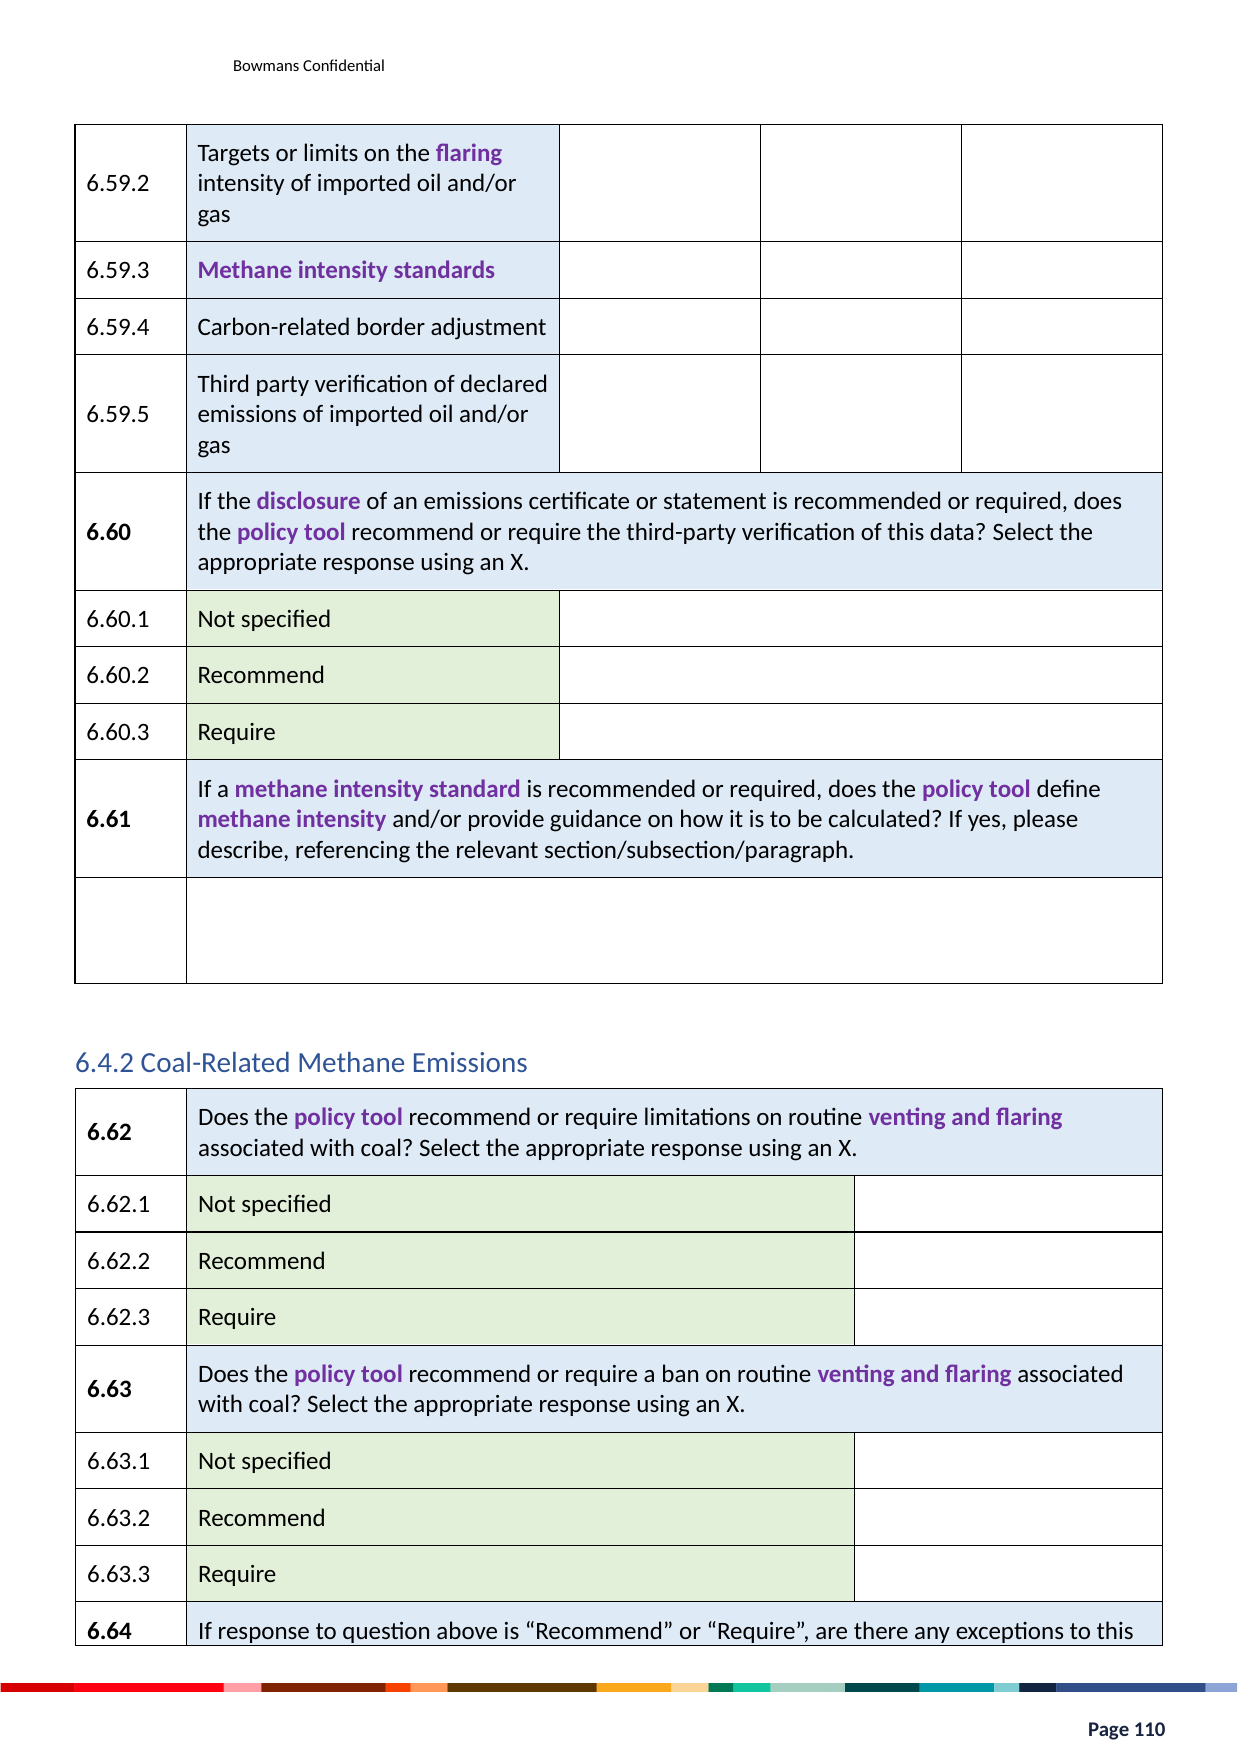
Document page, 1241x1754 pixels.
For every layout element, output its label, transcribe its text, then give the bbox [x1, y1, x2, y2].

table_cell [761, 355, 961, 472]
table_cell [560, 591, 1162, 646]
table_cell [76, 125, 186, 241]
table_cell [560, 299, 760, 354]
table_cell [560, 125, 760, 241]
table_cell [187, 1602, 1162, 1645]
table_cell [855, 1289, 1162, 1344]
picture [0, 1683, 1236, 1692]
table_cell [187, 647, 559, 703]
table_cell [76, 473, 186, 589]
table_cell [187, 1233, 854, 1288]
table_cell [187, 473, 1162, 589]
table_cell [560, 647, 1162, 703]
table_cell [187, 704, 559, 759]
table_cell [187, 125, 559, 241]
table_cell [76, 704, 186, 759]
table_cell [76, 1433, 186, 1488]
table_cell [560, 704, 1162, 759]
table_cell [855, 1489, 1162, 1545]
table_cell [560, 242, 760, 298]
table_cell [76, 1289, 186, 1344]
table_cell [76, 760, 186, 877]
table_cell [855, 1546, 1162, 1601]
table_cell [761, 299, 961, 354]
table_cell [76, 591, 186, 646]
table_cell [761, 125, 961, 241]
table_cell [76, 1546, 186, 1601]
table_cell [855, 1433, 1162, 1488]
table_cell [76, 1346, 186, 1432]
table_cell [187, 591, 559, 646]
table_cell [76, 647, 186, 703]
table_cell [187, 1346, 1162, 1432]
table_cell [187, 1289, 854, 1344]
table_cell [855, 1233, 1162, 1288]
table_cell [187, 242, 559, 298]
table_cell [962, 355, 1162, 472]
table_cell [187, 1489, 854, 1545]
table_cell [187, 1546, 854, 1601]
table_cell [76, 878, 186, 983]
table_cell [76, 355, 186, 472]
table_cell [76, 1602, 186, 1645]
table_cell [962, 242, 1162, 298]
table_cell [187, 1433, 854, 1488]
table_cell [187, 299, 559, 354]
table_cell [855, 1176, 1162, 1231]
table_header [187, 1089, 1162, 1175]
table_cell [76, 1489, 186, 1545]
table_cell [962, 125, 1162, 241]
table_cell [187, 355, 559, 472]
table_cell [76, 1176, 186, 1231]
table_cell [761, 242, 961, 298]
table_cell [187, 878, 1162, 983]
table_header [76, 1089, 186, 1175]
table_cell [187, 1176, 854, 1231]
subtitle 6.4.2 Coal-Related Methane Emissions [75, 1044, 1165, 1079]
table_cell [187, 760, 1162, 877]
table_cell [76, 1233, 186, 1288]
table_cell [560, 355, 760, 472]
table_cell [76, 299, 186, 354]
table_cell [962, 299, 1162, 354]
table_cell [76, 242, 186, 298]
